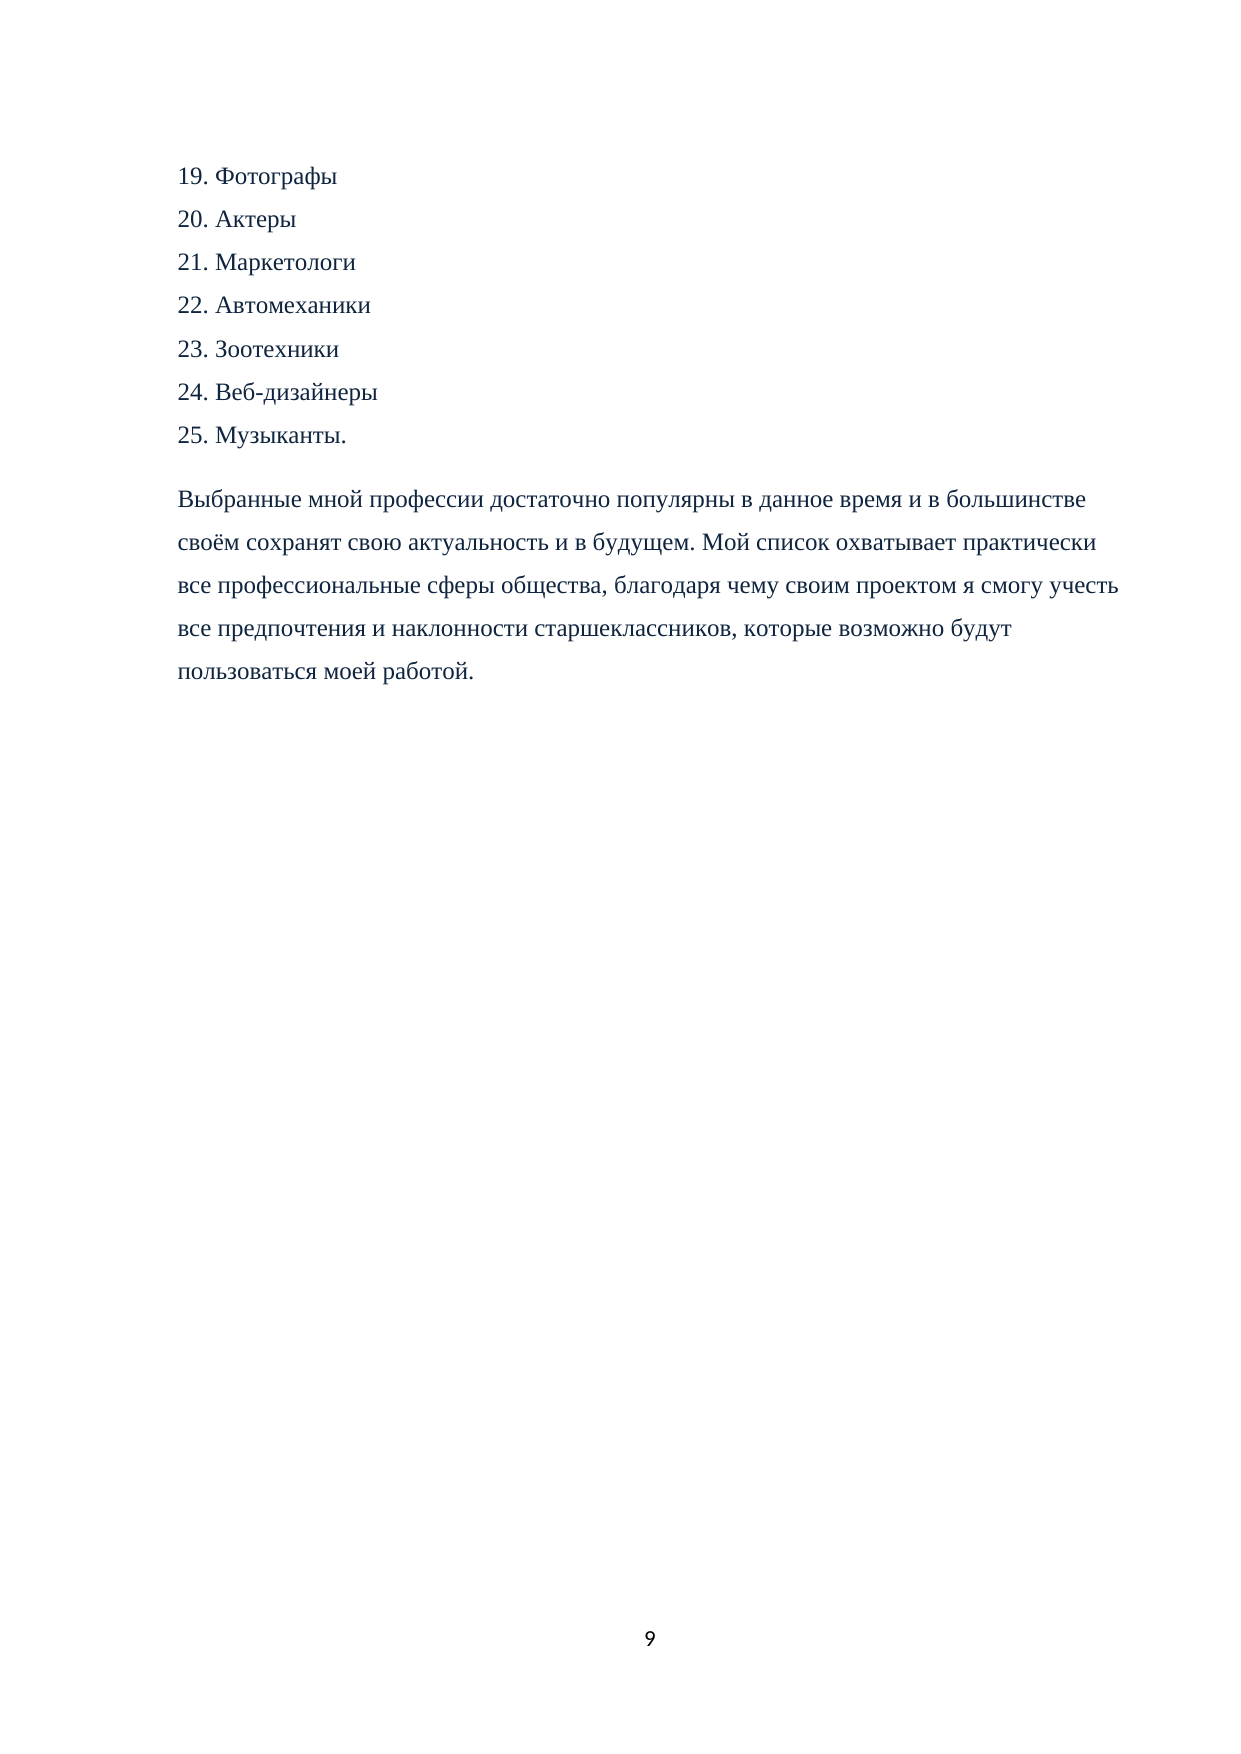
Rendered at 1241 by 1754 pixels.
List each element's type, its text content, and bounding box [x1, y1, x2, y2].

list Музыканты. [177, 420, 1122, 449]
list Фотографы [177, 161, 1122, 190]
list Зоотехники [177, 334, 1122, 362]
list Маркетологи [177, 247, 1122, 276]
text Выбранные мной профессии достаточно популярны в данное время и в большинстве своём сохранят свою актуальность и в будущем. Мой список охватывает практически все профессиональные сферы общества, благодаря чему своим проектом я смогу учесть все предпочтения и наклонности старшеклассников, которые возможно будут пользоваться моей работой. [177, 484, 1122, 685]
list Веб-дизайнеры [177, 377, 1122, 406]
list Актеры [177, 204, 1122, 233]
list Автомеханики [177, 291, 1122, 319]
